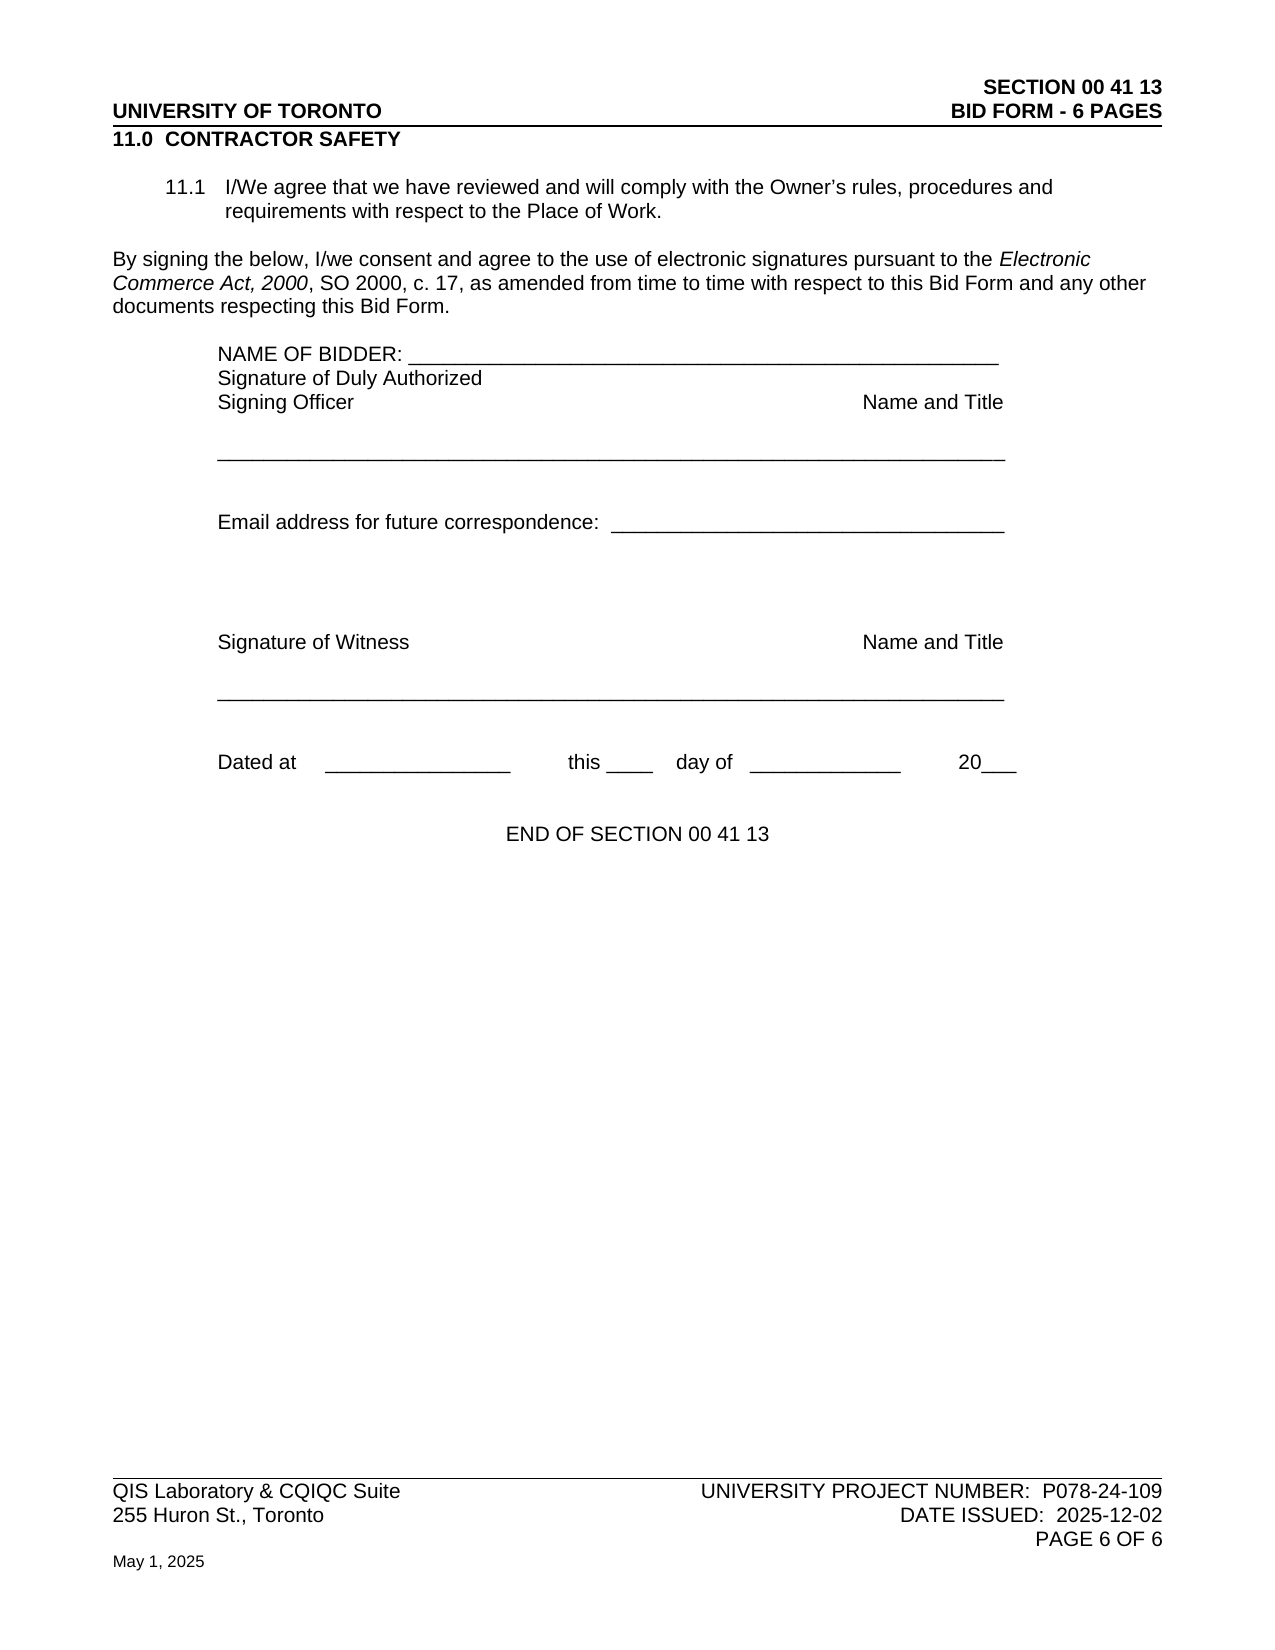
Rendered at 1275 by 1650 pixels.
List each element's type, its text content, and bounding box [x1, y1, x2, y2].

subtitle I/We agree that we have reviewed and will comply with the Owner’s rules, procedures and requirements with respect to the Place of Work. [165, 174, 1162, 222]
subtitle CONTRACTOR SAFETY [112, 127, 1162, 151]
text Signature of Witness Name and Title [142, 630, 1162, 654]
text END OF SECTION 00 41 13 [112, 821, 1162, 845]
text ____________________________________________________________________ [142, 678, 1162, 702]
text Dated at ________________ this ____ day of _____________ 20___ [142, 749, 1162, 773]
text By signing the below, I/we consent and agree to the use of electronic signatures pursuant to the Electronic Commerce Act, 2000, SO 2000, c. 17, as amended from time to time with respect to this Bid Form and any other documents respecting this Bid Form. [112, 246, 1162, 318]
text ____________________________________________________________________ [142, 438, 1162, 462]
text NAME OF BIDDER: ___________________________________________________ [142, 342, 1162, 366]
text Signing Officer Name and Title [142, 390, 1162, 414]
text Email address for future correspondence: __________________________________ [142, 510, 1162, 534]
text Signature of Duly Authorized [142, 366, 1162, 390]
